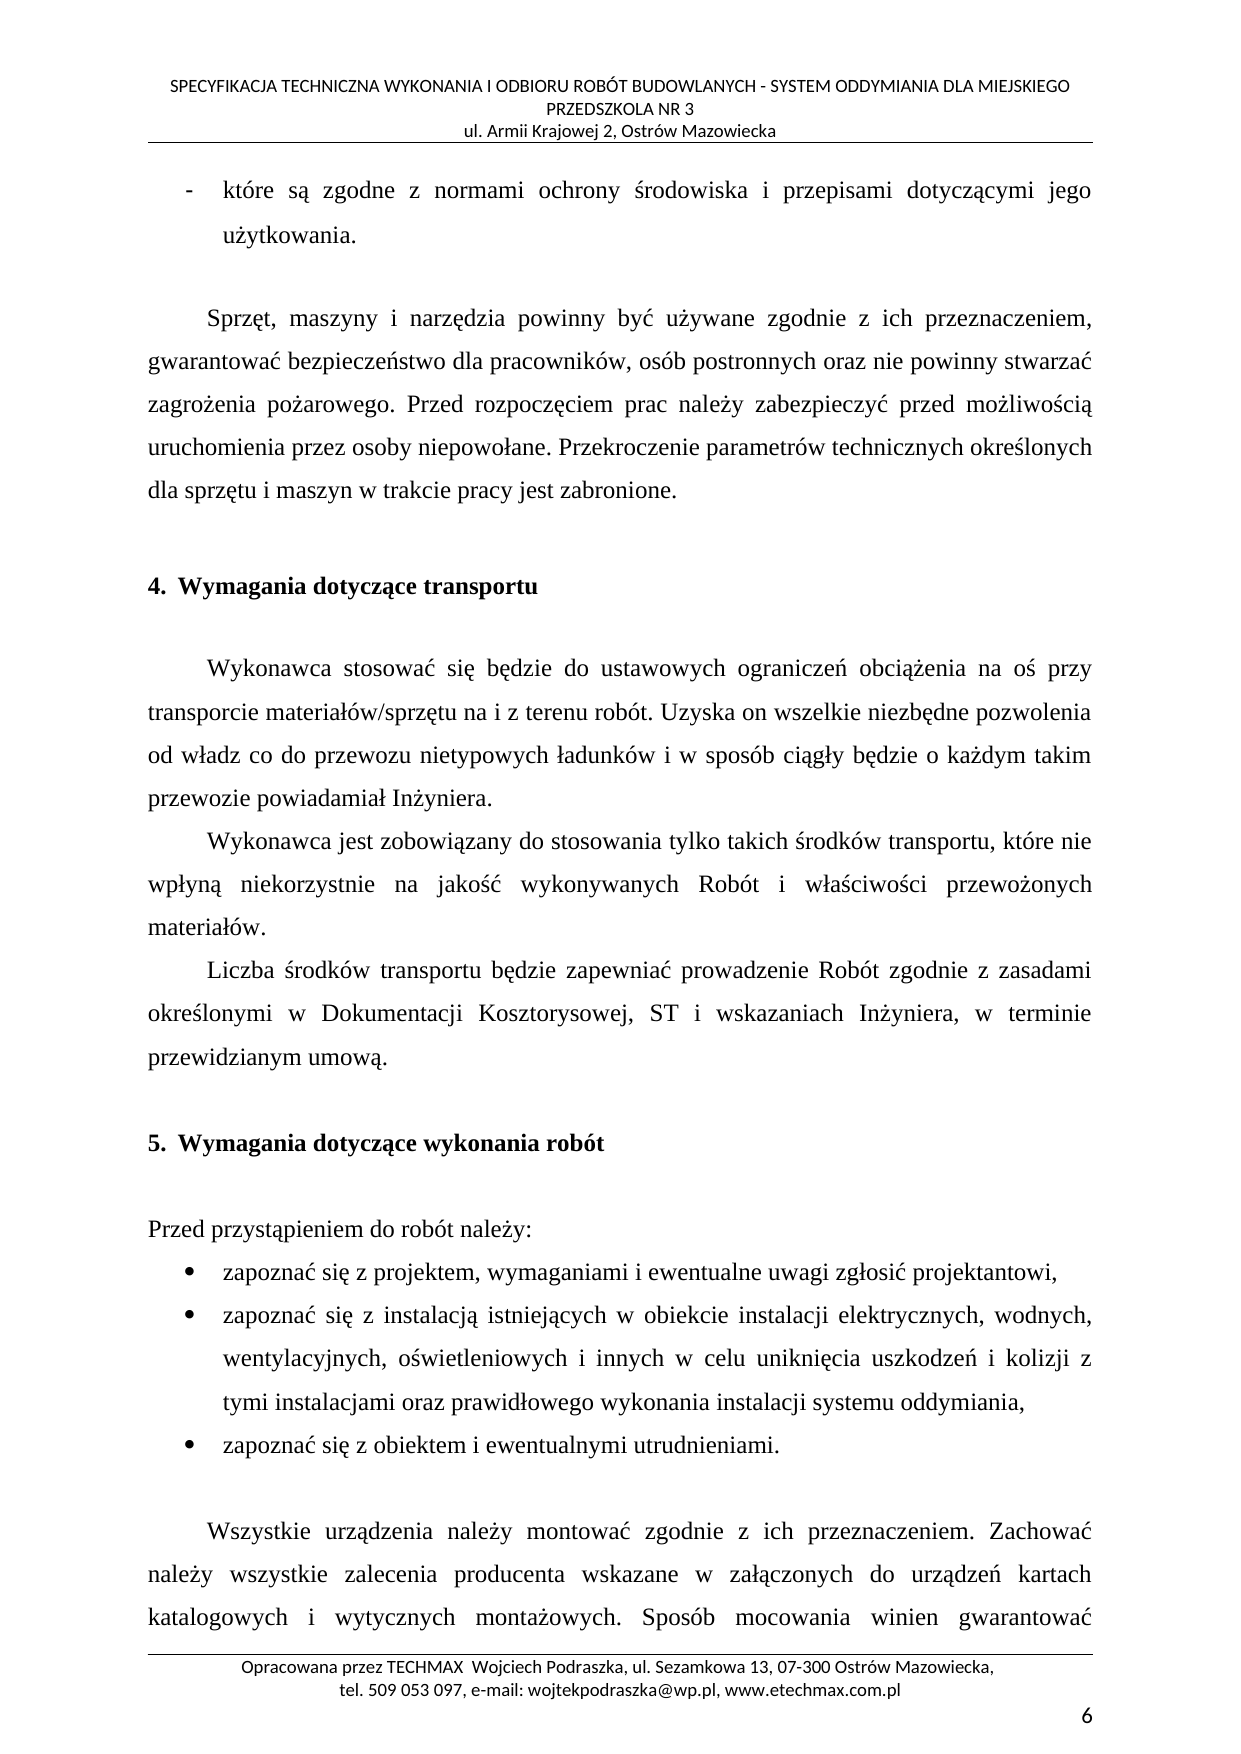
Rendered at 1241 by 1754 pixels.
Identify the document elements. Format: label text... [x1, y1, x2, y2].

list Wymagania dotyczące transportu [148, 571, 1093, 600]
text Wykonawca stosować się będzie do ustawowych ograniczeń obciążenia na oś przy transporcie materiałów/sprzętu na i z terenu robót. Uzyska on wszelkie niezbędne pozwolenia od władz co do przewozu nietypowych ładunków i w sposób ciągły będzie o każdym takim przewozie powiadamiał Inżyniera. [148, 653, 1093, 812]
list zapoznać się z instalacją istniejących w obiekcie instalacji elektrycznych, wodnych, wentylacyjnych, oświetleniowych i innych w celu uniknięcia uszkodzeń i kolizji z tymi instalacjami oraz prawidłowego wykonania instalacji systemu oddymiania, [185, 1300, 1093, 1415]
list które są zgodne z normami ochrony środowiska i przepisami dotyczącymi jego użytkowania. [185, 172, 1093, 249]
text Sprzęt, maszyny i narzędzia powinny być używane zgodnie z ich przeznaczeniem, gwarantować bezpieczeństwo dla pracowników, osób postronnych oraz nie powinny stwarzać zagrożenia pożarowego. Przed rozpoczęciem prac należy zabezpieczyć przed możliwością uruchomienia przez osoby niepowołane. Przekroczenie parametrów technicznych określonych dla sprzętu i maszyn w trakcie pracy jest zabronione. [148, 303, 1093, 504]
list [148, 1516, 1093, 1631]
list Wymagania dotyczące wykonania robót [148, 1128, 1093, 1157]
list zapoznać się z obiektem i ewentualnymi utrudnieniami. [185, 1430, 1093, 1458]
list zapoznać się z projektem, wymaganiami i ewentualne uwagi zgłosić projektantowi, [185, 1257, 1093, 1286]
text Wykonawca jest zobowiązany do stosowania tylko takich środków transportu, które nie wpłyną niekorzystnie na jakość wykonywanych Robót i właściwości przewożonych materiałów. [148, 826, 1093, 941]
text Przed przystąpieniem do robót należy: [148, 1214, 1093, 1243]
text Liczba środków transportu będzie zapewniać prowadzenie Robót zgodnie z zasadami określonymi w Dokumentacji Kosztorysowej, ST i wskazaniach Inżyniera, w terminie przewidzianym umową. [148, 955, 1093, 1070]
